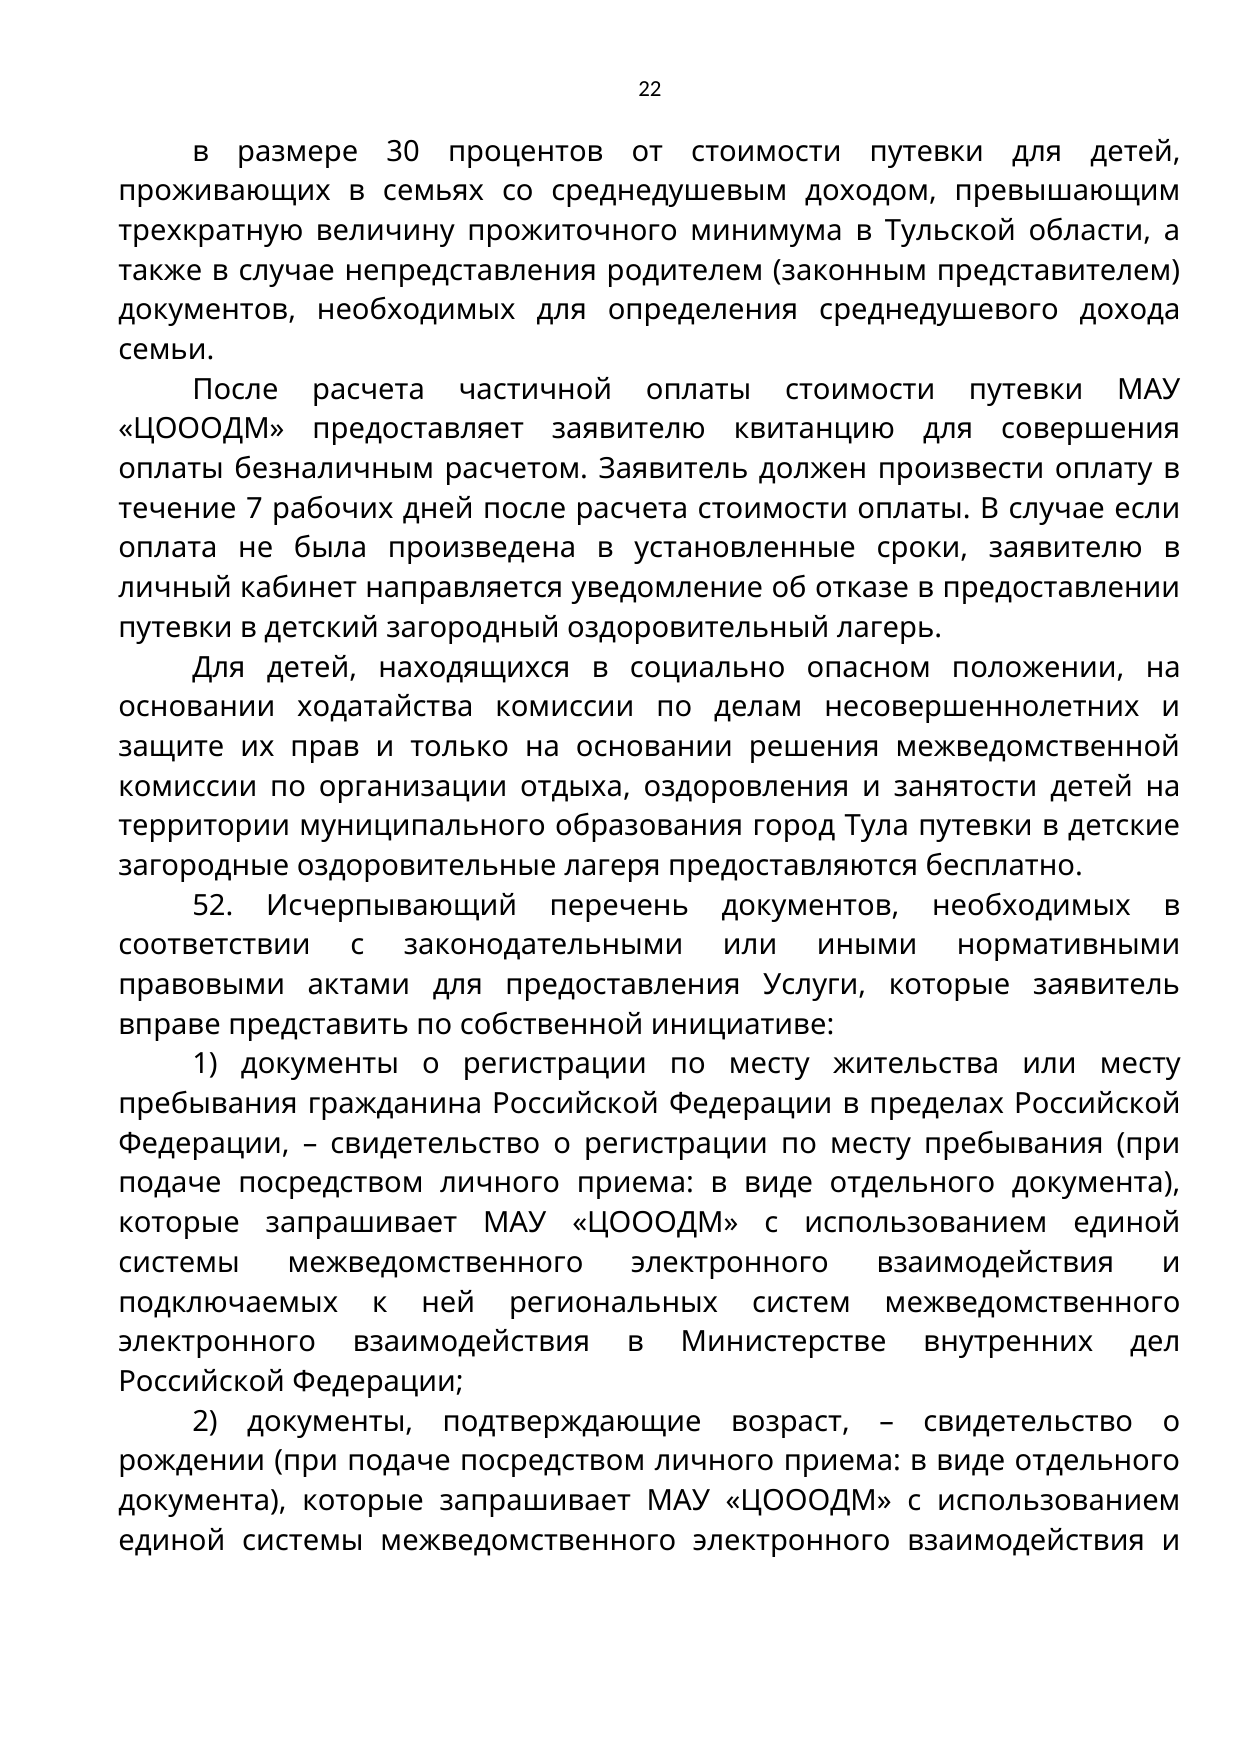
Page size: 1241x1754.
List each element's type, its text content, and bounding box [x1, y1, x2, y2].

text 1) документы о регистрации по месту жительства или месту пребывания гражданина Российской Федерации в пределах Российской Федерации, – свидетельство о регистрации по месту пребывания (при подаче посредством личного приема: в виде отдельного документа), которые запрашивает МАУ «ЦОООДМ» с использованием единой системы межведомственного электронного взаимодействия и подключаемых к ней региональных систем межведомственного электронного взаимодействия в Министерстве внутренних дел Российской Федерации; [118, 1043, 1181, 1400]
text в размере 30 процентов от стоимости путевки для детей, проживающих в семьях со среднедушевым доходом, превышающим трехкратную величину прожиточного минимума в Тульской области, а также в случае непредставления родителем (законным представителем) документов, необходимых для определения среднедушевого дохода семьи. [118, 130, 1181, 368]
text Для детей, находящихся в социально опасном положении, на основании ходатайства комиссии по делам несовершеннолетних и защите их прав и только на основании решения межведомственной комиссии по организации отдыха, оздоровления и занятости детей на территории муниципального образования город Тула путевки в детские загородные оздоровительные лагеря предоставляются бесплатно. [118, 646, 1181, 884]
text 52. Исчерпывающий перечень документов, необходимых в соответствии с законодательными или иными нормативными правовыми актами для предоставления Услуги, которые заявитель вправе представить по собственной инициативе: [118, 884, 1181, 1043]
text После расчета частичной оплаты стоимости путевки МАУ «ЦОООДМ» предоставляет заявителю квитанцию для совершения оплаты безналичным расчетом. Заявитель должен произвести оплату в течение 7 рабочих дней после расчета стоимости оплаты. В случае если оплата не была произведена в установленные сроки, заявителю в личный кабинет направляется уведомление об отказе в предоставлении путевки в детский загородный оздоровительный лагерь. [118, 368, 1181, 646]
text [118, 1400, 1181, 1559]
